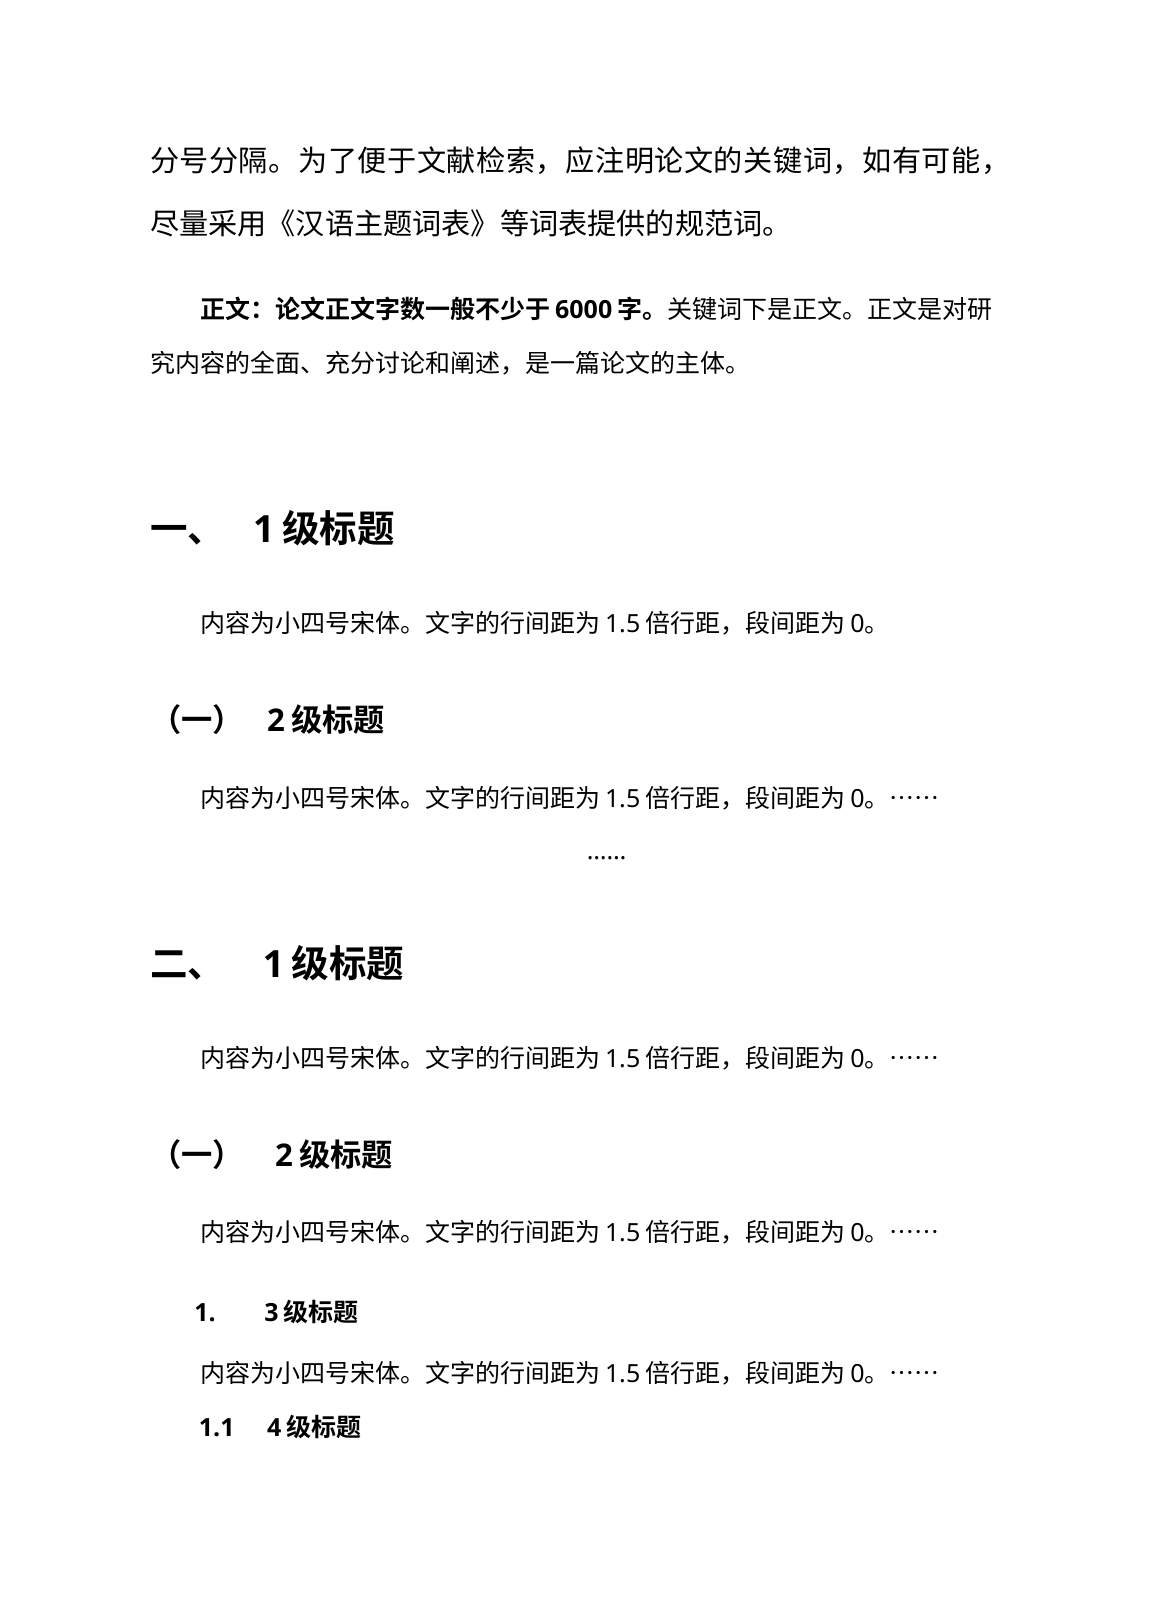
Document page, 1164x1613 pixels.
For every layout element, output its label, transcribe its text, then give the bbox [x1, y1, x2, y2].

text 1.1 4级标题 [150, 1408, 1013, 1444]
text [150, 137, 1013, 243]
text 内容为小四号宋体。文字的行间距为1.5倍行距，段间距为0。…… [150, 1213, 1013, 1249]
text …… [150, 833, 1013, 867]
text 内容为小四号宋体。文字的行间距为1.5倍行距，段间距为0。…… [150, 778, 1013, 814]
text 正文：论文正文字数一般不少于6000字。关键词下是正文。正文是对研究内容的全面、充分讨论和阐述，是一篇论文的主体。 [150, 289, 1013, 380]
text 内容为小四号宋体。文字的行间距为1.5倍行距，段间距为0。 [150, 603, 1013, 640]
text 内容为小四号宋体。文字的行间距为1.5倍行距，段间距为0。…… [150, 1038, 1013, 1074]
text 内容为小四号宋体。文字的行间距为1.5倍行距，段间距为0。…… [150, 1353, 1013, 1390]
